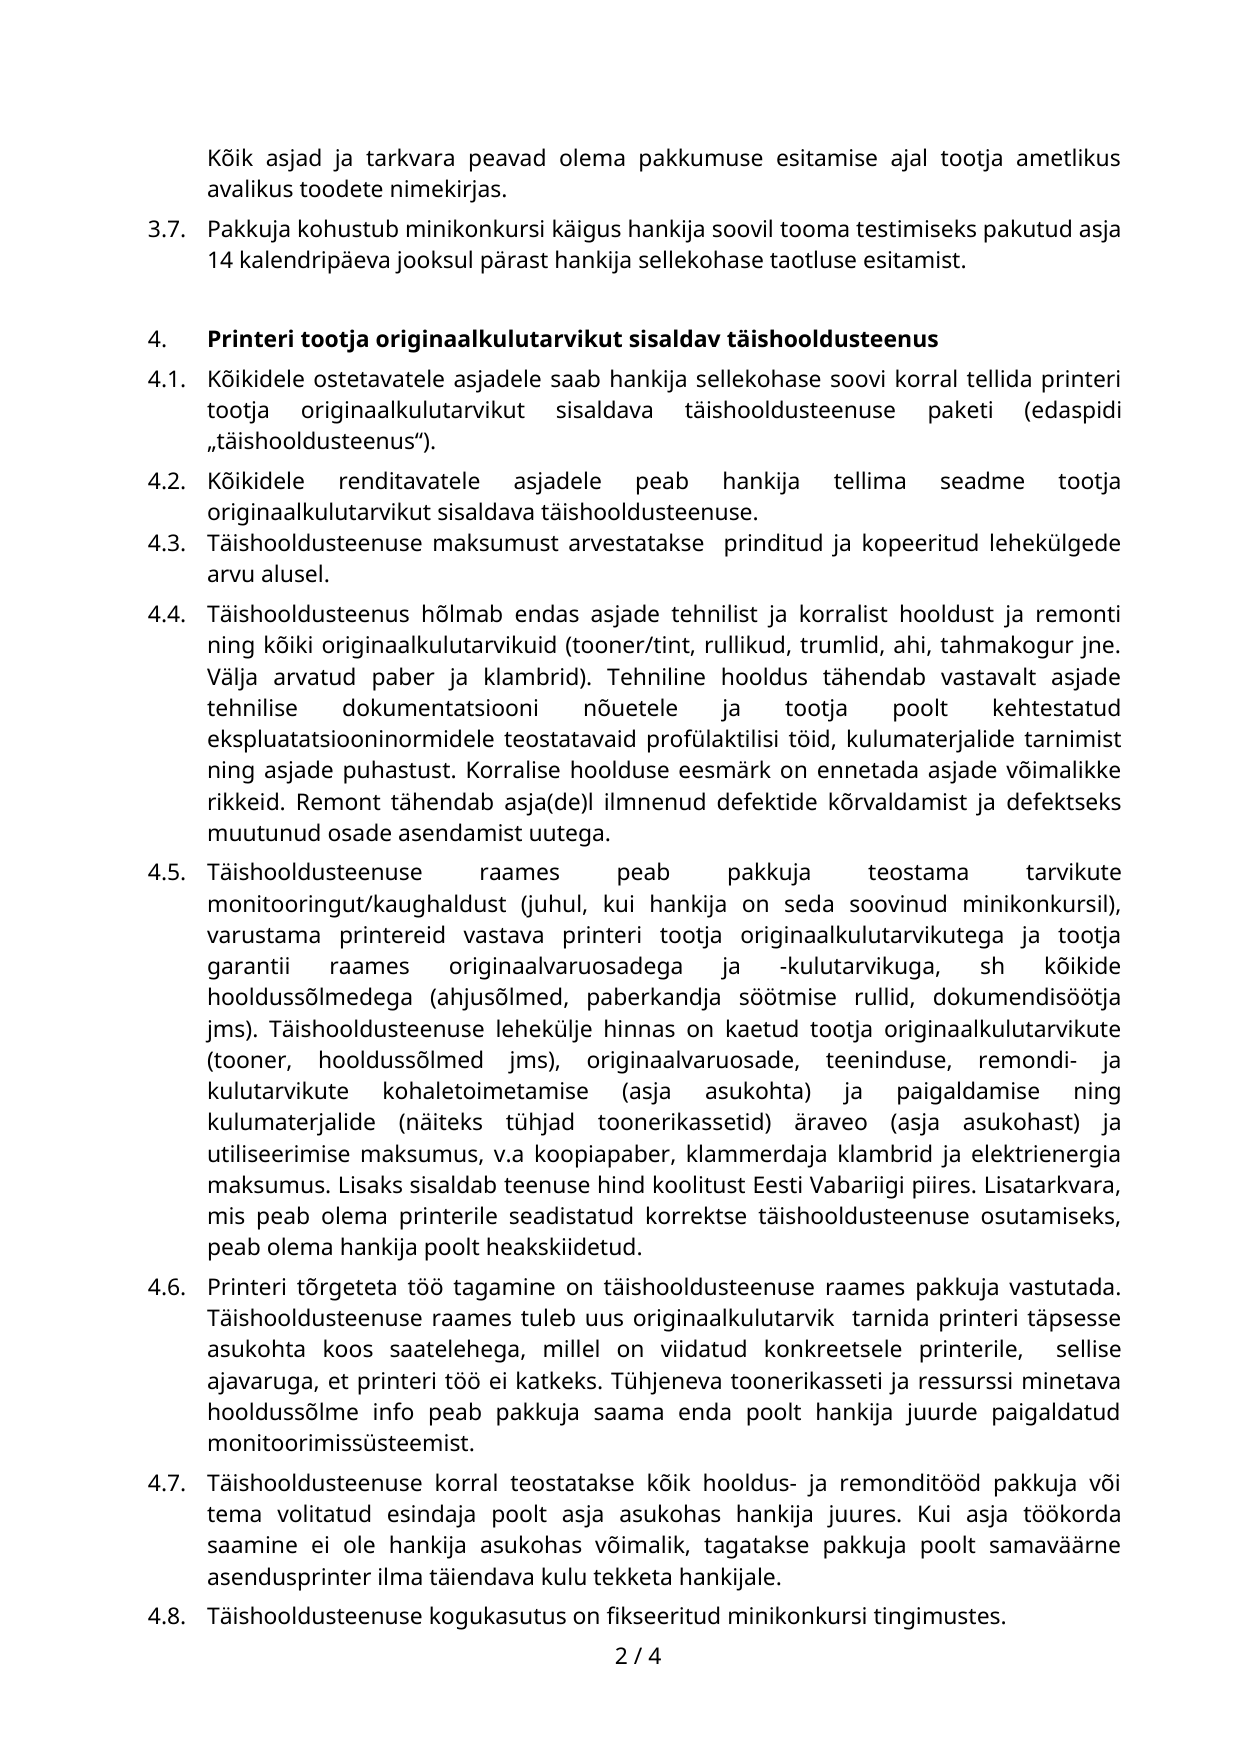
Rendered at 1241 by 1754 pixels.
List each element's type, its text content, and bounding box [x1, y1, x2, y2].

text Täishooldusteenuse kogukasutus on fikseeritud minikonkursi tingimustes. [148, 1600, 1122, 1631]
text Kõikidele renditavatele asjadele peab hankija tellima seadme tootja originaalkulutarvikut sisaldava täishooldusteenuse. [148, 465, 1122, 527]
text Täishooldusteenus hõlmab endas asjade tehnilist ja korralist hooldust ja remonti ning kõiki originaalkulutarvikuid (tooner/tint, rullikud, trumlid, ahi, tahmakogur jne. Välja arvatud paber ja klambrid). Tehniline hooldus tähendab vastavalt asjade tehnilise dokumentatsiooni nõuetele ja tootja poolt kehtestatud ekspluatatsiooninormidele teostatavaid profülaktilisi töid, kulumaterjalide tarnimist ning asjade puhastust. Korralise hoolduse eesmärk on ennetada asjade võimalikke rikkeid. Remont tähendab asja(de)l ilmnenud defektide kõrvaldamist ja defektseks muutunud osade asendamist uutega. [148, 598, 1122, 848]
text Printeri tootja originaalkulutarvikut sisaldav täishooldusteenus [148, 323, 1122, 354]
text Pakkuja kohustub minikonkursi käigus hankija soovil tooma testimiseks pakutud asja 14 kalendripäeva jooksul pärast hankija sellekohase taotluse esitamist. [148, 213, 1122, 275]
text Printeri tõrgeteta töö tagamine on täishooldusteenuse raames pakkuja vastutada. Täishooldusteenuse raames tuleb uus originaalkulutarvik tarnida printeri täpsesse asukohta koos saatelehega, millel on viidatud konkreetsele printerile, sellise ajavaruga, et printeri töö ei katkeks. Tühjeneva toonerikasseti ja ressurssi minetava hooldussõlme info peab pakkuja saama enda poolt hankija juurde paigaldatud monitoorimissüsteemist. [148, 1271, 1122, 1458]
text Kõikidele ostetavatele asjadele saab hankija sellekohase soovi korral tellida printeri tootja originaalkulutarvikut sisaldava täishooldusteenuse paketi (edaspidi „täishooldusteenus“). [148, 363, 1122, 456]
text Täishooldusteenuse maksumust arvestatakse prinditud ja kopeeritud lehekülgede arvu alusel. [148, 527, 1122, 590]
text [148, 142, 1122, 204]
text Täishooldusteenuse korral teostatakse kõik hooldus- ja remonditööd pakkuja või tema volitatud esindaja poolt asja asukohas hankija juures. Kui asja töökorda saamine ei ole hankija asukohas võimalik, tagatakse pakkuja poolt samaväärne asendusprinter ilma täiendava kulu tekketa hankijale. [148, 1467, 1122, 1592]
text Täishooldusteenuse raames peab pakkuja teostama tarvikute monitooringut/kaughaldust (juhul, kui hankija on seda soovinud minikonkursil), varustama printereid vastava printeri tootja originaalkulutarvikutega ja tootja garantii raames originaalvaruosadega ja -kulutarvikuga, sh kõikide hooldussõlmedega (ahjusõlmed, paberkandja söötmise rullid, dokumendisöötja jms). Täishooldusteenuse lehekülje hinnas on kaetud tootja originaalkulutarvikute (tooner, hooldussõlmed jms), originaalvaruosade, teeninduse, remondi- ja kulutarvikute kohaletoimetamise (asja asukohta) ja paigaldamise ning kulumaterjalide (näiteks tühjad toonerikassetid) äraveo (asja asukohast) ja utiliseerimise maksumus, v.a koopiapaber, klammerdaja klambrid ja elektrienergia maksumus. Lisaks sisaldab teenuse hind koolitust Eesti Vabariigi piires. Lisatarkvara, mis peab olema printerile seadistatud korrektse täishooldusteenuse osutamiseks, peab olema hankija poolt heakskiidetud. [148, 856, 1122, 1263]
